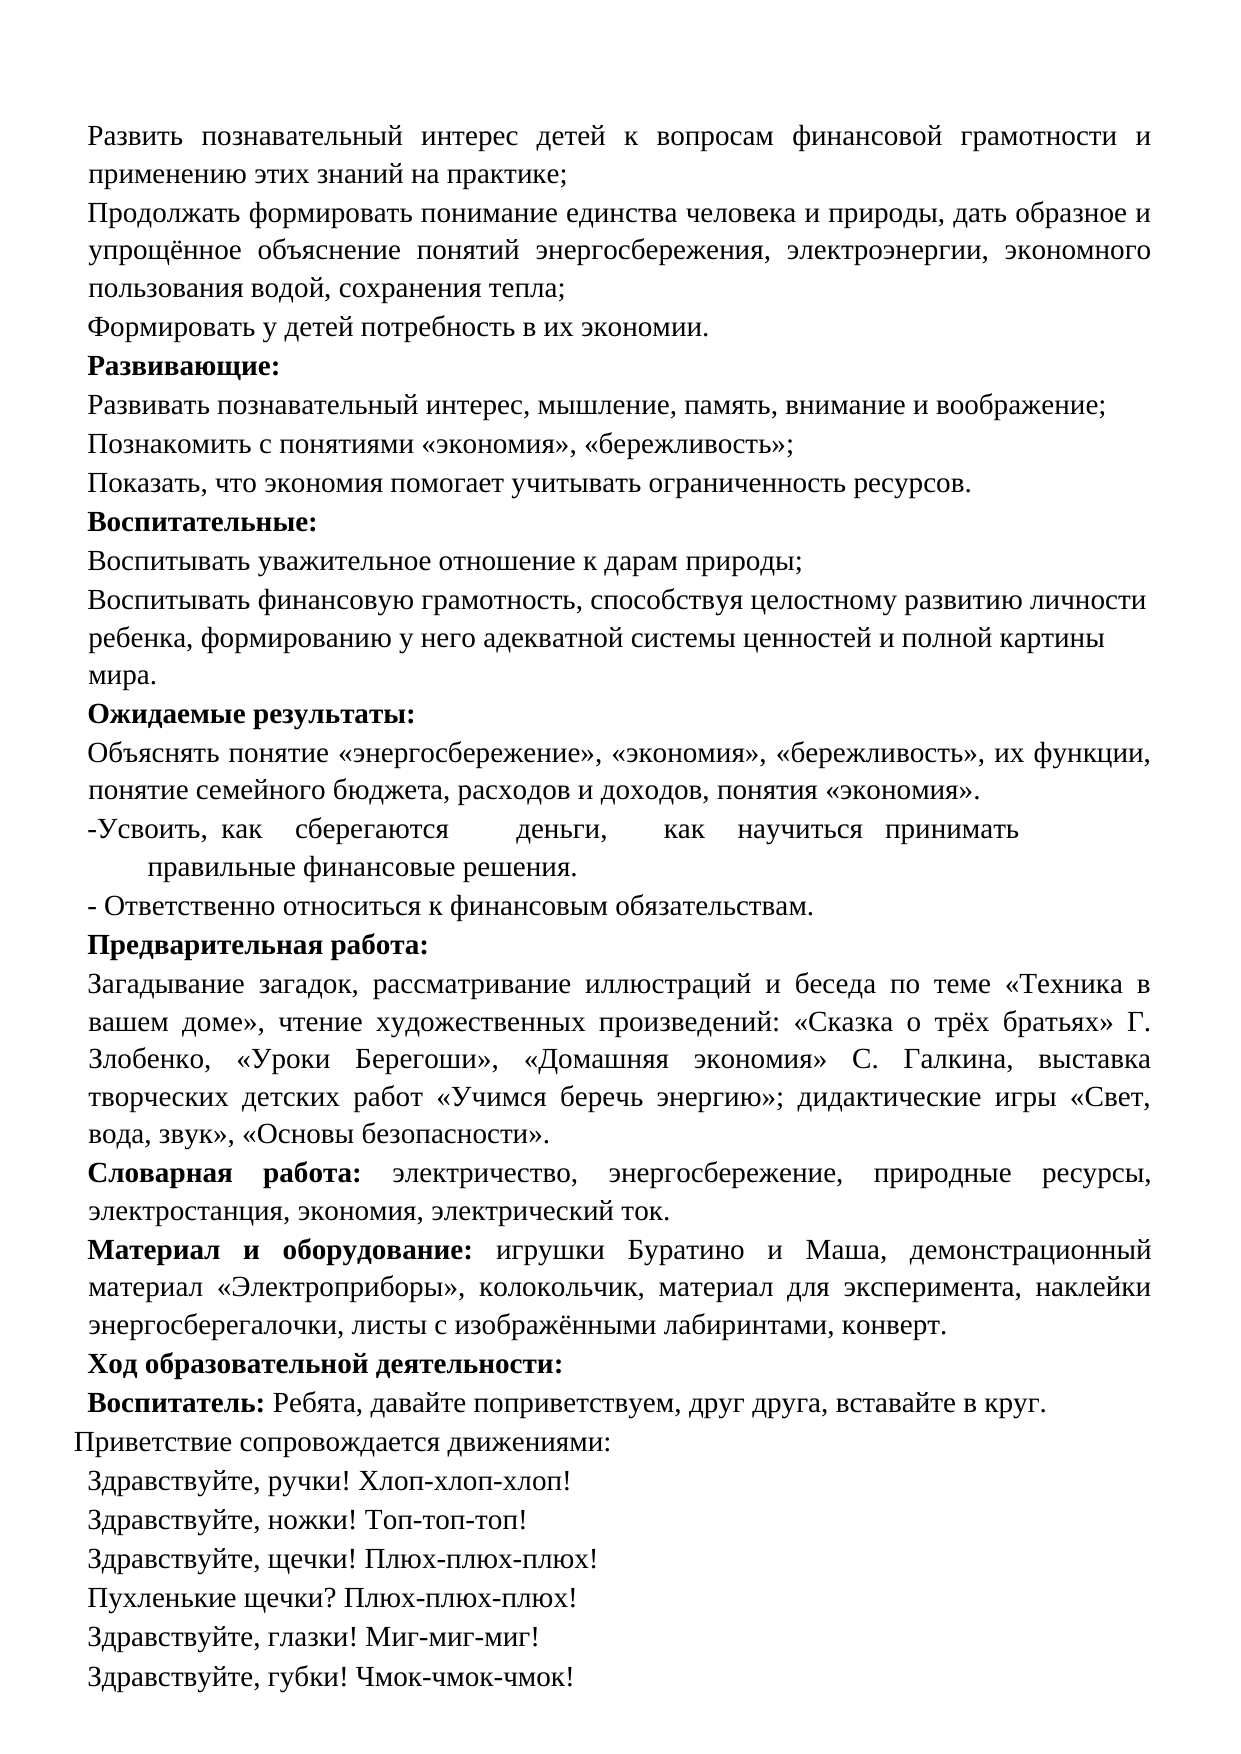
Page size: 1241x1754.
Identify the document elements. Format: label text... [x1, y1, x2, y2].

text Здравствуйте, губки! Чмок-чмок-чмок! [87, 1659, 1152, 1692]
text Словарная работа: электричество, энергосбережение, природные ресурсы, электростанция, экономия, электрический ток. [87, 1155, 1152, 1226]
text Здравствуйте, ножки! Топ-топ-топ! [87, 1502, 1152, 1536]
text Ход образовательной деятельности: [87, 1346, 1155, 1379]
text Пухленькие щечки? Плюх-плюх-плюх! [87, 1581, 1152, 1614]
text Развить познавательный интерес детей к вопросам финансовой грамотности и применению этих знаний на практике; [87, 118, 1152, 189]
text Загадывание загадок, рассматривание иллюстраций и беседа по теме «Техника в вашем доме», чтение художественных произведений: «Сказка о трёх братьях» Г. Злобенко, «Уроки Берегоши», «Домашняя экономия» С. Галкина, выставка творческих детских работ «Учимся беречь энергию»; дидактические игры «Свет, вода, звук», «Основы безопасности». [87, 966, 1152, 1150]
text Развивать познавательный интерес, мышление, память, внимание и воображение; [87, 387, 1152, 421]
text Воспитывать уважительное отношение к дарам природы; [87, 543, 1152, 577]
text Познакомить с понятиями «экономия», «бережливость»; [87, 426, 1152, 460]
text Продолжать формировать понимание единства человека и природы, дать образное и упрощённое объяснение понятий энергосбережения, электроэнергии, экономного пользования водой, сохранения тепла; [87, 195, 1152, 303]
text Воспитывать финансовую грамотность, способствуя целостному развитию личности ребенка, формированию у него адекватной системы ценностей и полной картины мира. [87, 582, 1152, 691]
text Ожидаемые результаты: [87, 696, 1152, 730]
text -Усвоить, как сберегаются деньги, как научиться принимать правильные финансовые решения. [87, 812, 1152, 883]
text Развивающие: [87, 348, 1155, 381]
text Воспитательные: [87, 504, 1155, 538]
text Предварительная работа: [87, 927, 1155, 961]
text Здравствуйте, глазки! Миг-миг-миг! [87, 1619, 1152, 1653]
text Формировать у детей потребность в их экономии. [87, 309, 1152, 342]
text Приветствие сопровождается движениями: [73, 1424, 1240, 1458]
text Воспитатель: Ребята, давайте поприветствуем, друг друга, вставайте в круг. [87, 1385, 1152, 1419]
text - Ответственно относиться к финансовым обязательствам. [87, 888, 1152, 922]
text Материал и оборудование: игрушки Буратино и Маша, демонстрационный материал «Электроприборы», колокольчик, материал для эксперимента, наклейки энергосберегалочки, листы с изображёнными лабиринтами, конверт. [87, 1232, 1152, 1341]
text Здравствуйте, щечки! Плюх-плюх-плюх! [87, 1541, 1152, 1575]
text Здравствуйте, ручки! Хлоп-хлоп-хлоп! [87, 1463, 1152, 1497]
text Показать, что экономия помогает учитывать ограниченность ресурсов. [87, 465, 1152, 499]
text Объяснять понятие «энергосбережение», «экономия», «бережливость», их функции, понятие семейного бюджета, расходов и доходов, понятия «экономия». [87, 735, 1152, 806]
